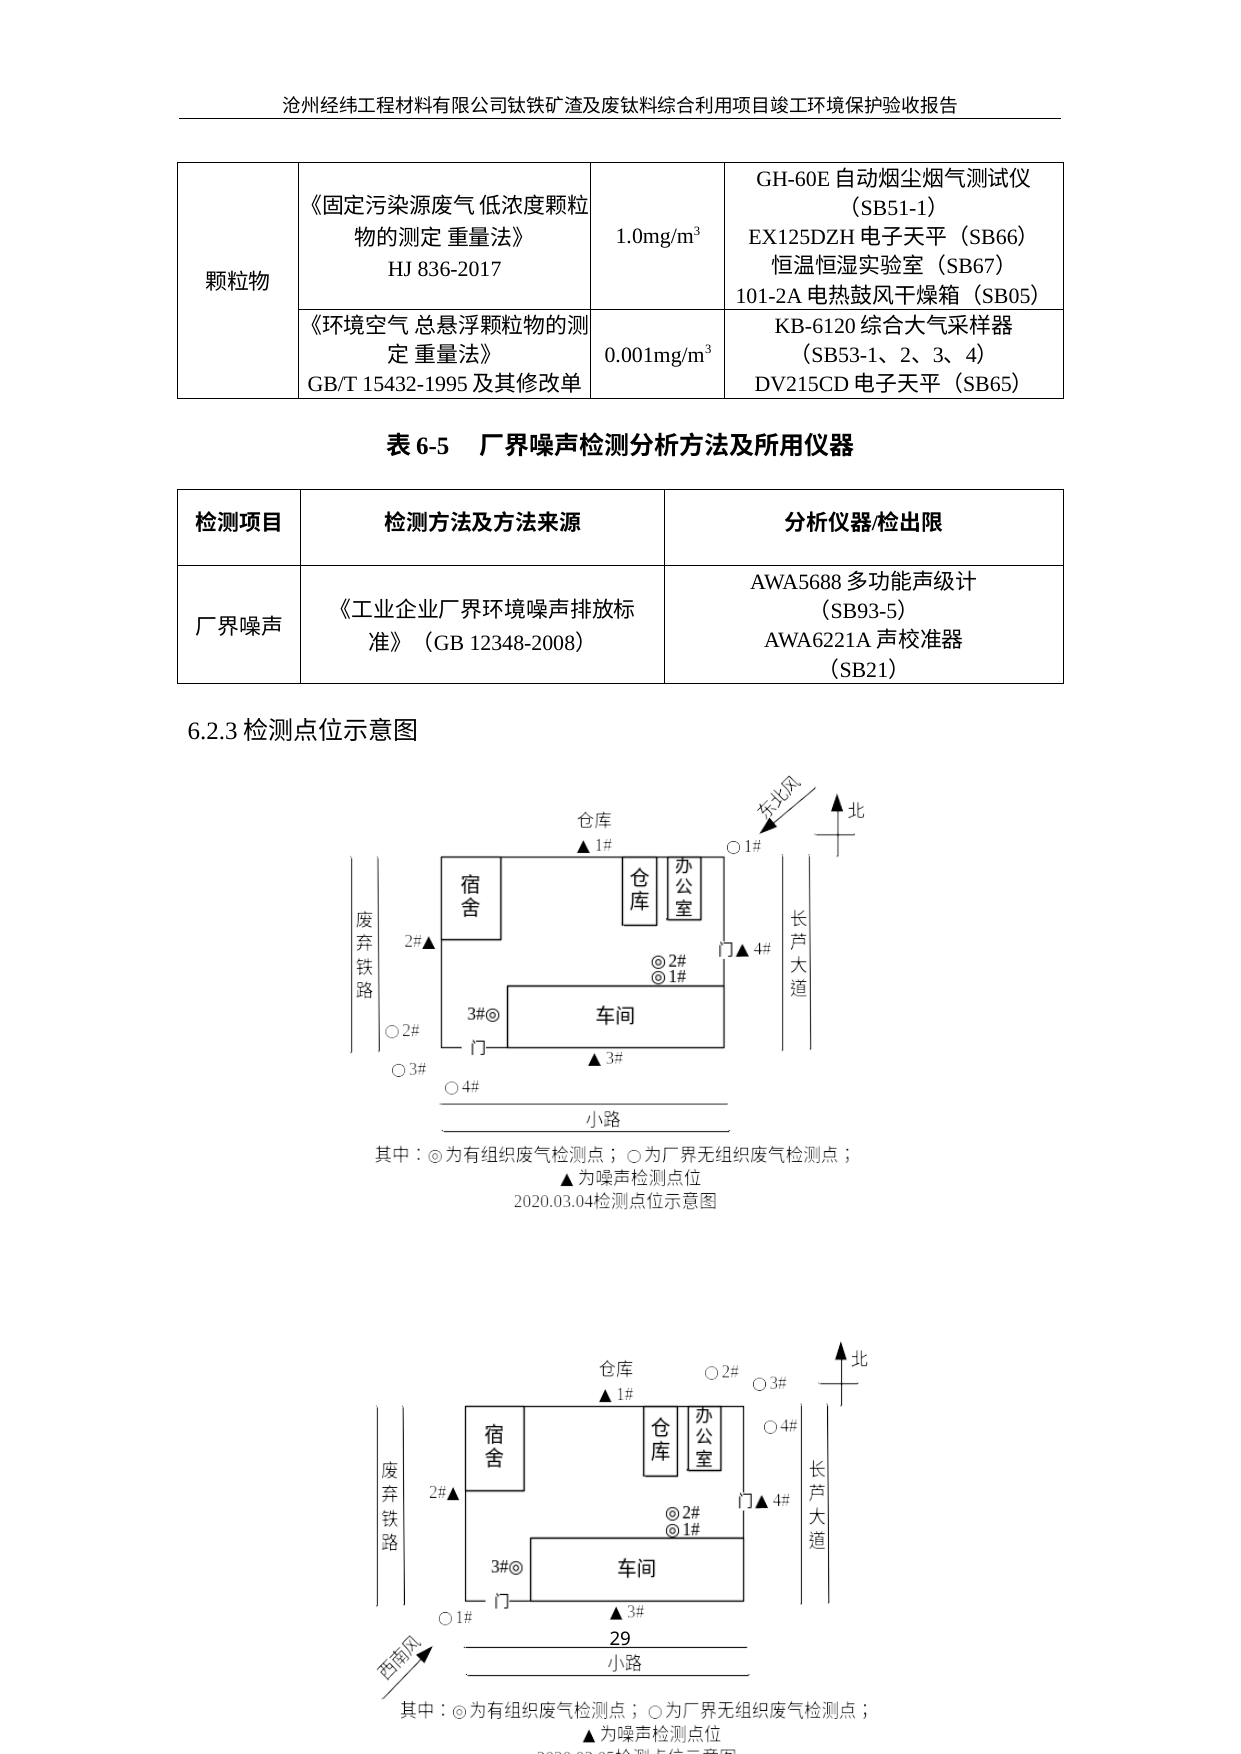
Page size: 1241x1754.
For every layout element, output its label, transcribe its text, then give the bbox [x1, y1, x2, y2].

table_header 检测项目 [178, 490, 300, 565]
table_cell 0.001mg/m3 [591, 310, 724, 397]
table_cell 颗粒物 [178, 163, 298, 397]
text 表6-5 厂界噪声检测分析方法及所用仪器 [187, 411, 1053, 476]
table_cell 厂界噪声 [178, 566, 300, 683]
table_header 检测方法及方法来源 [301, 490, 664, 565]
subtitle 6.2.3 检测点位示意图 [187, 696, 1053, 761]
table_cell AWA5688多功能声级计 （SB93-5） AWA6221A声校准器 （SB21） [665, 566, 1063, 683]
table_cell 《工业企业厂界环境噪声排放标准》（GB 12348-2008） [301, 566, 664, 683]
table_cell GH-60E自动烟尘烟气测试仪（SB51-1） EX125DZH电子天平（SB66） 恒温恒湿实验室（SB67） 101-2A电热鼓风干燥箱（SB05） [725, 163, 1063, 309]
table_cell 1.0mg/m3 [591, 163, 724, 309]
table_cell 《环境空气 总悬浮颗粒物的测定 重量法》 GB/T 15432-1995及其修改单 [299, 310, 590, 397]
table_cell 《固定污染源废气 低浓度颗粒物的测定 重量法》 HJ 836-2017 [299, 163, 590, 309]
table_header 分析仪器/检出限 [665, 490, 1063, 565]
table_cell KB-6120综合大气采样器 （SB53-1、2、3、4） DV215CD电子天平（SB65） [725, 310, 1063, 397]
